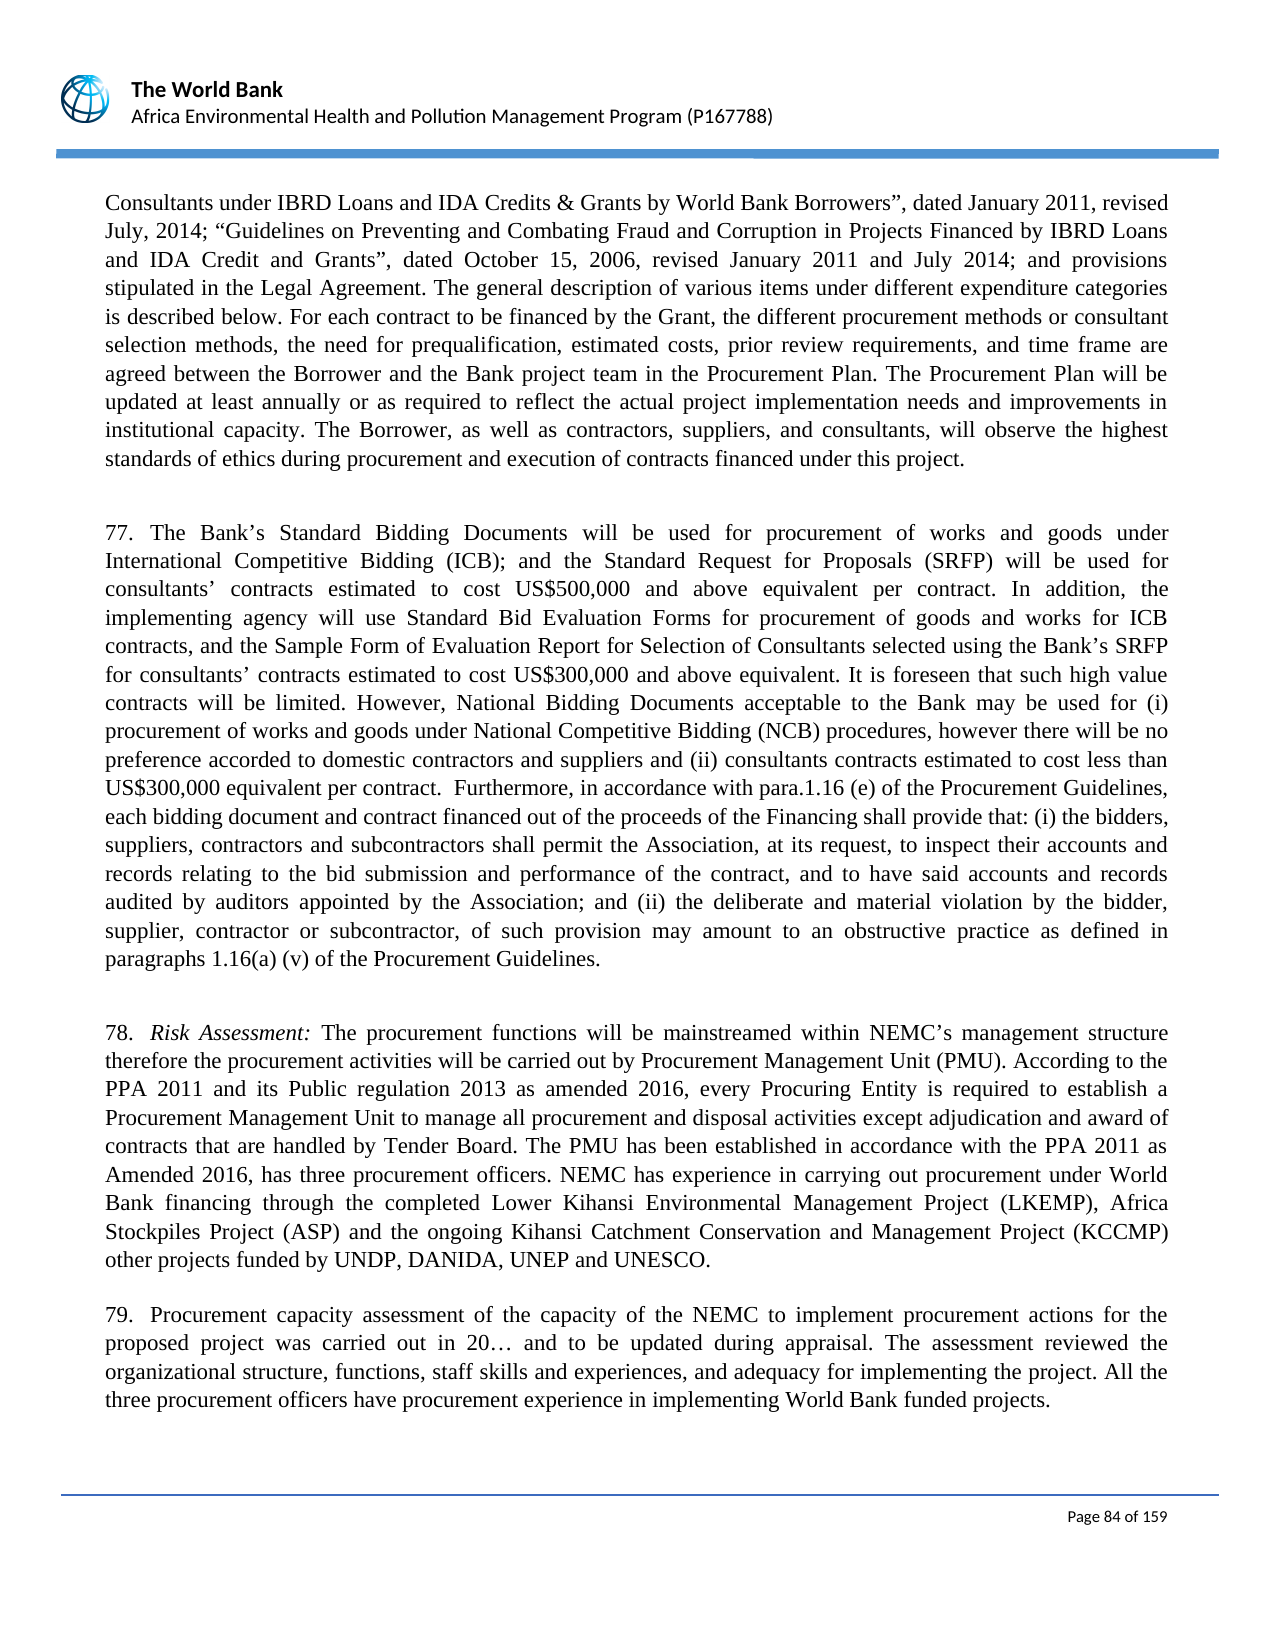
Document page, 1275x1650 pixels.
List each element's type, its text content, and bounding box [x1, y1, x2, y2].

picture [92, 75, 110, 111]
picture [61, 75, 110, 123]
list The Bank’s Standard Bidding Documents will be used for procurement of works and goods under International Competitive Bidding (ICB); and the Standard Request for Proposals (SRFP) will be used for consultants’ contracts estimated to cost US$500,000 and above equivalent per contract. In addition, the implementing agency will use Standard Bid Evaluation Forms for procurement of goods and works for ICB contracts, and the Sample Form of Evaluation Report for Selection of Consultants selected using the Bank’s SRFP for consultants’ contracts estimated to cost US$300,000 and above equivalent. It is foreseen that such high value contracts will be limited. However, National Bidding Documents acceptable to the Bank may be used for (i) procurement of works and goods under National Competitive Bidding (NCB) procedures, however there will be no preference accorded to domestic contractors and suppliers and (ii) consultants contracts estimated to cost less than US$300,000 equivalent per contract. Furthermore, in accordance with para.1.16 (e) of the Procurement Guidelines, each bidding document and contract financed out of the proceeds of the Financing shall provide that: (i) the bidders, suppliers, contractors and subcontractors shall permit the Association, at its request, to inspect their accounts and records relating to the bid submission and performance of the contract, and to have said accounts and records audited by auditors appointed by the Association; and (ii) the deliberate and material violation by the bidder, supplier, contractor or subcontractor, of such provision may amount to an obstructive practice as defined in paragraphs 1.16(a) (v) of the Procurement Guidelines. [105, 518, 1170, 971]
picture [76, 83, 83, 89]
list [105, 189, 1170, 471]
picture [83, 85, 89, 93]
list Risk Assessment: The procurement functions will be mainstreamed within NEMC’s management structure therefore the procurement activities will be carried out by Procurement Management Unit (PMU). According to the PPA 2011 and its Public regulation 2013 as amended 2016, every Procuring Entity is required to establish a Procurement Management Unit to manage all procurement and disposal activities except adjudication and award of contracts that are handled by Tender Board. The PMU has been established in accordance with the PPA 2011 as Amended 2016, has three procurement officers. NEMC has experience in carrying out procurement under World Bank financing through the completed Lower Kihansi Environmental Management Project (LKEMP), Africa Stockpiles Project (ASP) and the ongoing Kihansi Catchment Conservation and Management Project (KCCMP) other projects funded by UNDP, DANIDA, UNEP and UNESCO. [105, 1019, 1170, 1272]
list Procurement capacity assessment of the capacity of the NEMC to implement procurement actions for the proposed project was carried out in 20… and to be updated during appraisal. The assessment reviewed the organizational structure, functions, staff skills and experiences, and adequacy for implementing the project. All the three procurement officers have procurement experience in implementing World Bank funded projects. [105, 1301, 1170, 1413]
